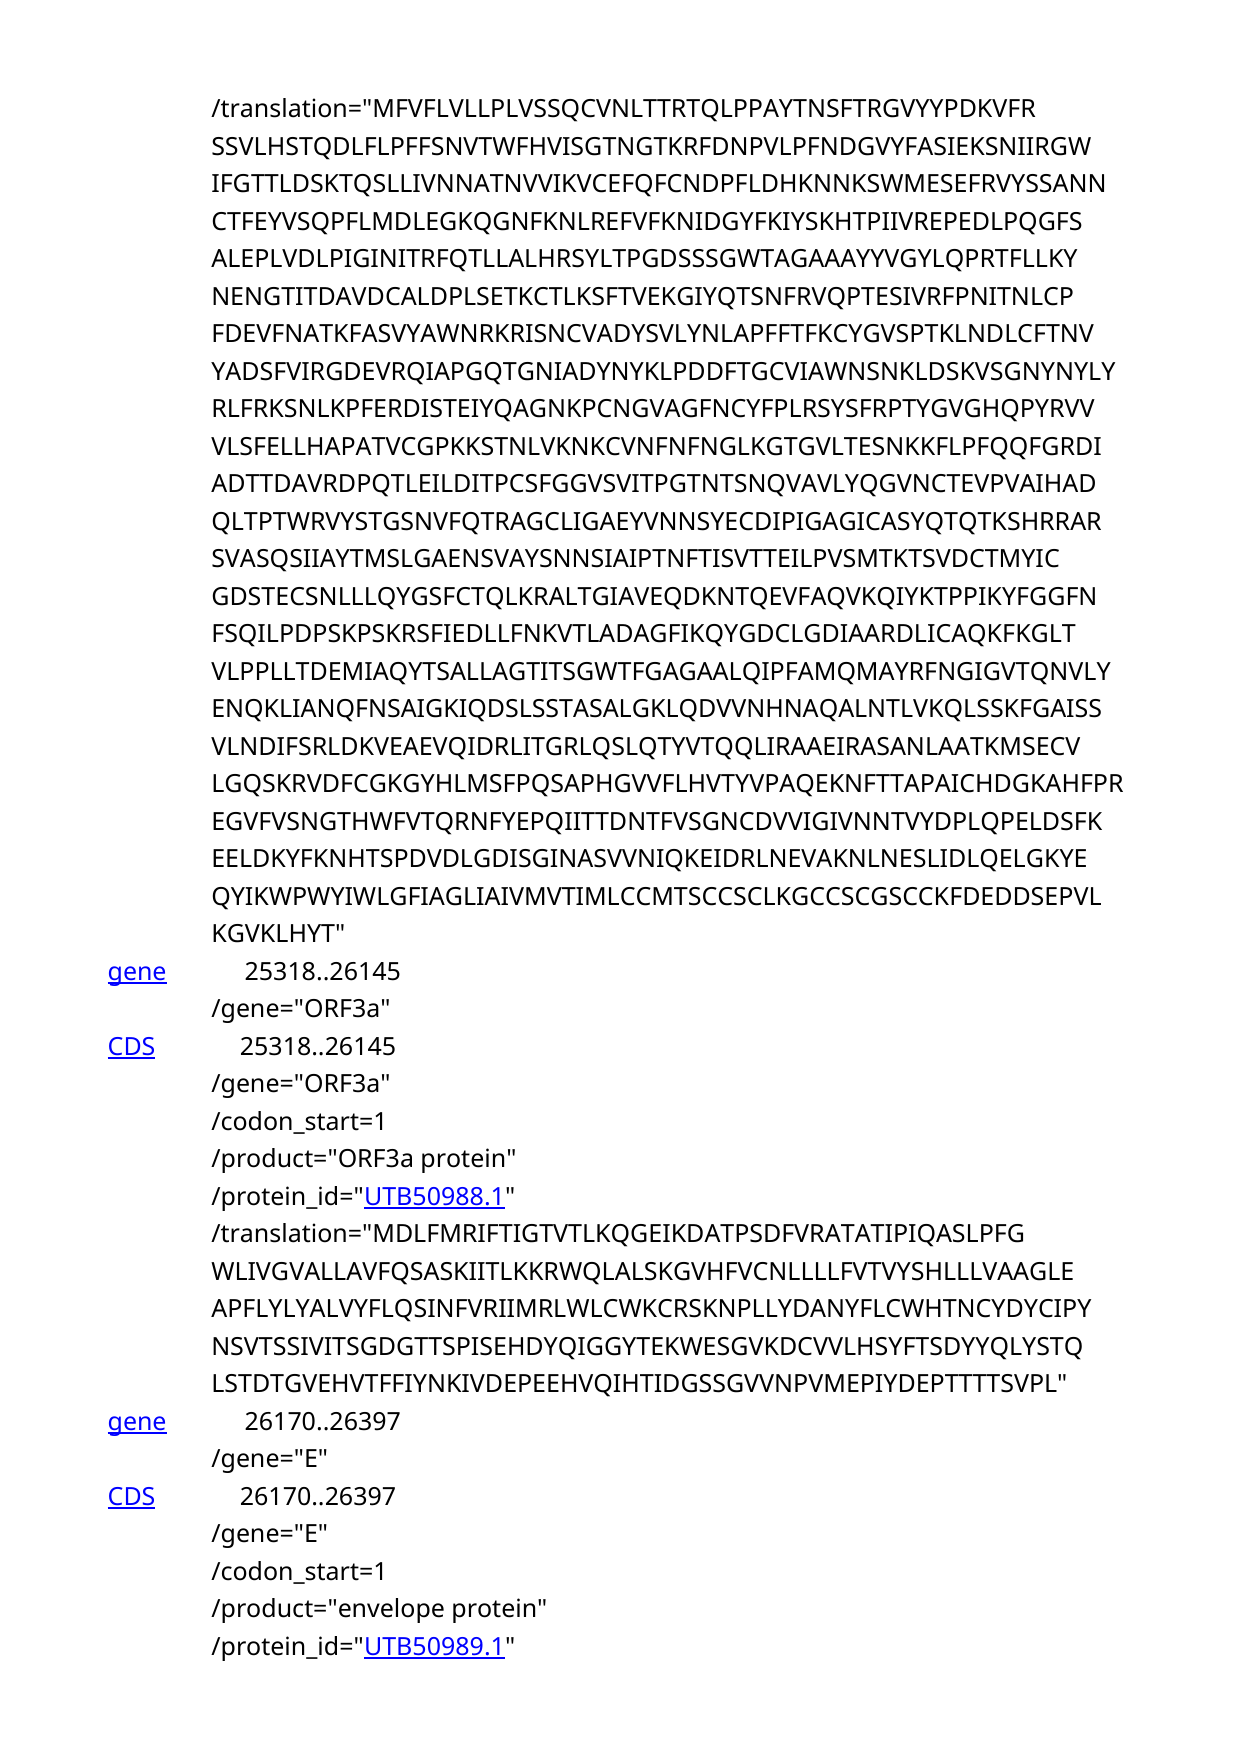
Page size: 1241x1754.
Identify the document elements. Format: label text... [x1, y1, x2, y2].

text /product="envelope protein" [75, 1589, 1165, 1627]
text EGVFVSNGTHWFVTQRNFYEPQIITTDNTFVSGNCDVVIGIVNNTVYDPLQPELDSFK [75, 802, 1165, 839]
text gene 26170..26397 [75, 1402, 1165, 1439]
text /codon_start=1 [75, 1102, 1165, 1139]
text gene 25318..26145 [75, 952, 1165, 989]
text RLFRKSNLKPFERDISTEIYQAGNKPCNGVAGFNCYFPLRSYSFRPTYGVGHQPYRVV [75, 389, 1165, 427]
text LGQSKRVDFCGKGYHLMSFPQSAPHGVVFLHVTYVPAQEKNFTTAPAICHDGKAHFPR [75, 764, 1165, 802]
text CDS 25318..26145 [75, 1027, 1165, 1064]
text GDSTECSNLLLQYGSFCTQLKRALTGIAVEQDKNTQEVFAQVKQIYKTPPIKYFGGFN [75, 577, 1165, 614]
text /gene="E" [75, 1439, 1165, 1477]
text LSTDTGVEHVTFFIYNKIVDEPEEHVQIHTIDGSSGVVNPVMEPIYDEPTTTTSVPL" [75, 1364, 1165, 1402]
text ALEPLVDLPIGINITRFQTLLALHRSYLTPGDSSSGWTAGAAAYYVGYLQPRTFLLKY [75, 239, 1165, 277]
text /product="ORF3a protein" [75, 1139, 1165, 1177]
text /protein_id="UTB50988.1" [75, 1177, 1165, 1214]
text VLSFELLHAPATVCGPKKSTNLVKNKCVNFNFNGLKGTGVLTESNKKFLPFQQFGRDI [75, 427, 1165, 464]
text ENQKLIANQFNSAIGKIQDSLSSTASALGKLQDVVNHNAQALNTLVKQLSSKFGAISS [75, 689, 1165, 727]
text /translation="MDLFMRIFTIGTVTLKQGEIKDATPSDFVRATATIPIQASLPFG [75, 1214, 1165, 1252]
text QYIKWPWYIWLGFIAGLIAIVMVTIMLCCMTSCCSCLKGCCSCGSCCKFDEDDSEPVL [75, 877, 1165, 914]
text CDS 26170..26397 [75, 1477, 1165, 1514]
text /codon_start=1 [75, 1552, 1165, 1589]
text YADSFVIRGDEVRQIAPGQTGNIADYNYKLPDDFTGCVIAWNSNKLDSKVSGNYNYLY [75, 352, 1165, 389]
text NSVTSSIVITSGDGTTSPISEHDYQIGGYTEKWESGVKDCVVLHSYFTSDYYQLYSTQ [75, 1327, 1165, 1364]
text EELDKYFKNHTSPDVDLGDISGINASVVNIQKEIDRLNEVAKNLNESLIDLQELGKYE [75, 839, 1165, 877]
text /gene="E" [75, 1514, 1165, 1552]
text SVASQSIIAYTMSLGAENSVAYSNNSIAIPTNFTISVTTEILPVSMTKTSVDCTMYIC [75, 539, 1165, 577]
text NENGTITDAVDCALDPLSETKCTLKSFTVEKGIYQTSNFRVQPTESIVRFPNITNLCP [75, 277, 1165, 314]
text QLTPTWRVYSTGSNVFQTRAGCLIGAEYVNNSYECDIPIGAGICASYQTQTKSHRRAR [75, 502, 1165, 539]
text SSVLHSTQDLFLPFFSNVTWFHVISGTNGTKRFDNPVLPFNDGVYFASIEKSNIIRGW [75, 127, 1165, 164]
text ADTTDAVRDPQTLEILDITPCSFGGVSVITPGTNTSNQVAVLYQGVNCTEVPVAIHAD [75, 464, 1165, 502]
text /gene="ORF3a" [75, 989, 1165, 1027]
text /translation="MFVFLVLLPLVSSQCVNLTTRTQLPPAYTNSFTRGVYYPDKVFR [75, 89, 1165, 127]
text CTFEYVSQPFLMDLEGKQGNFKNLREFVFKNIDGYFKIYSKHTPIIVREPEDLPQGFS [75, 202, 1165, 239]
text KGVKLHYT" [75, 914, 1165, 952]
text VLNDIFSRLDKVEAEVQIDRLITGRLQSLQTYVTQQLIRAAEIRASANLAATKMSECV [75, 727, 1165, 764]
text IFGTTLDSKTQSLLIVNNATNVVIKVCEFQFCNDPFLDHKNNKSWMESEFRVYSSANN [75, 164, 1165, 202]
text APFLYLYALVYFLQSINFVRIIMRLWLCWKCRSKNPLLYDANYFLCWHTNCYDYCIPY [75, 1289, 1165, 1327]
text /protein_id="UTB50989.1" [75, 1627, 1165, 1664]
text FSQILPDPSKPSKRSFIEDLLFNKVTLADAGFIKQYGDCLGDIAARDLICAQKFKGLT [75, 614, 1165, 652]
text VLPPLLTDEMIAQYTSALLAGTITSGWTFGAGAALQIPFAMQMAYRFNGIGVTQNVLY [75, 652, 1165, 689]
text /gene="ORF3a" [75, 1064, 1165, 1102]
text FDEVFNATKFASVYAWNRKRISNCVADYSVLYNLAPFFTFKCYGVSPTKLNDLCFTNV [75, 314, 1165, 352]
text WLIVGVALLAVFQSASKIITLKKRWQLALSKGVHFVCNLLLLFVTVYSHLLLVAAGLE [75, 1252, 1165, 1289]
